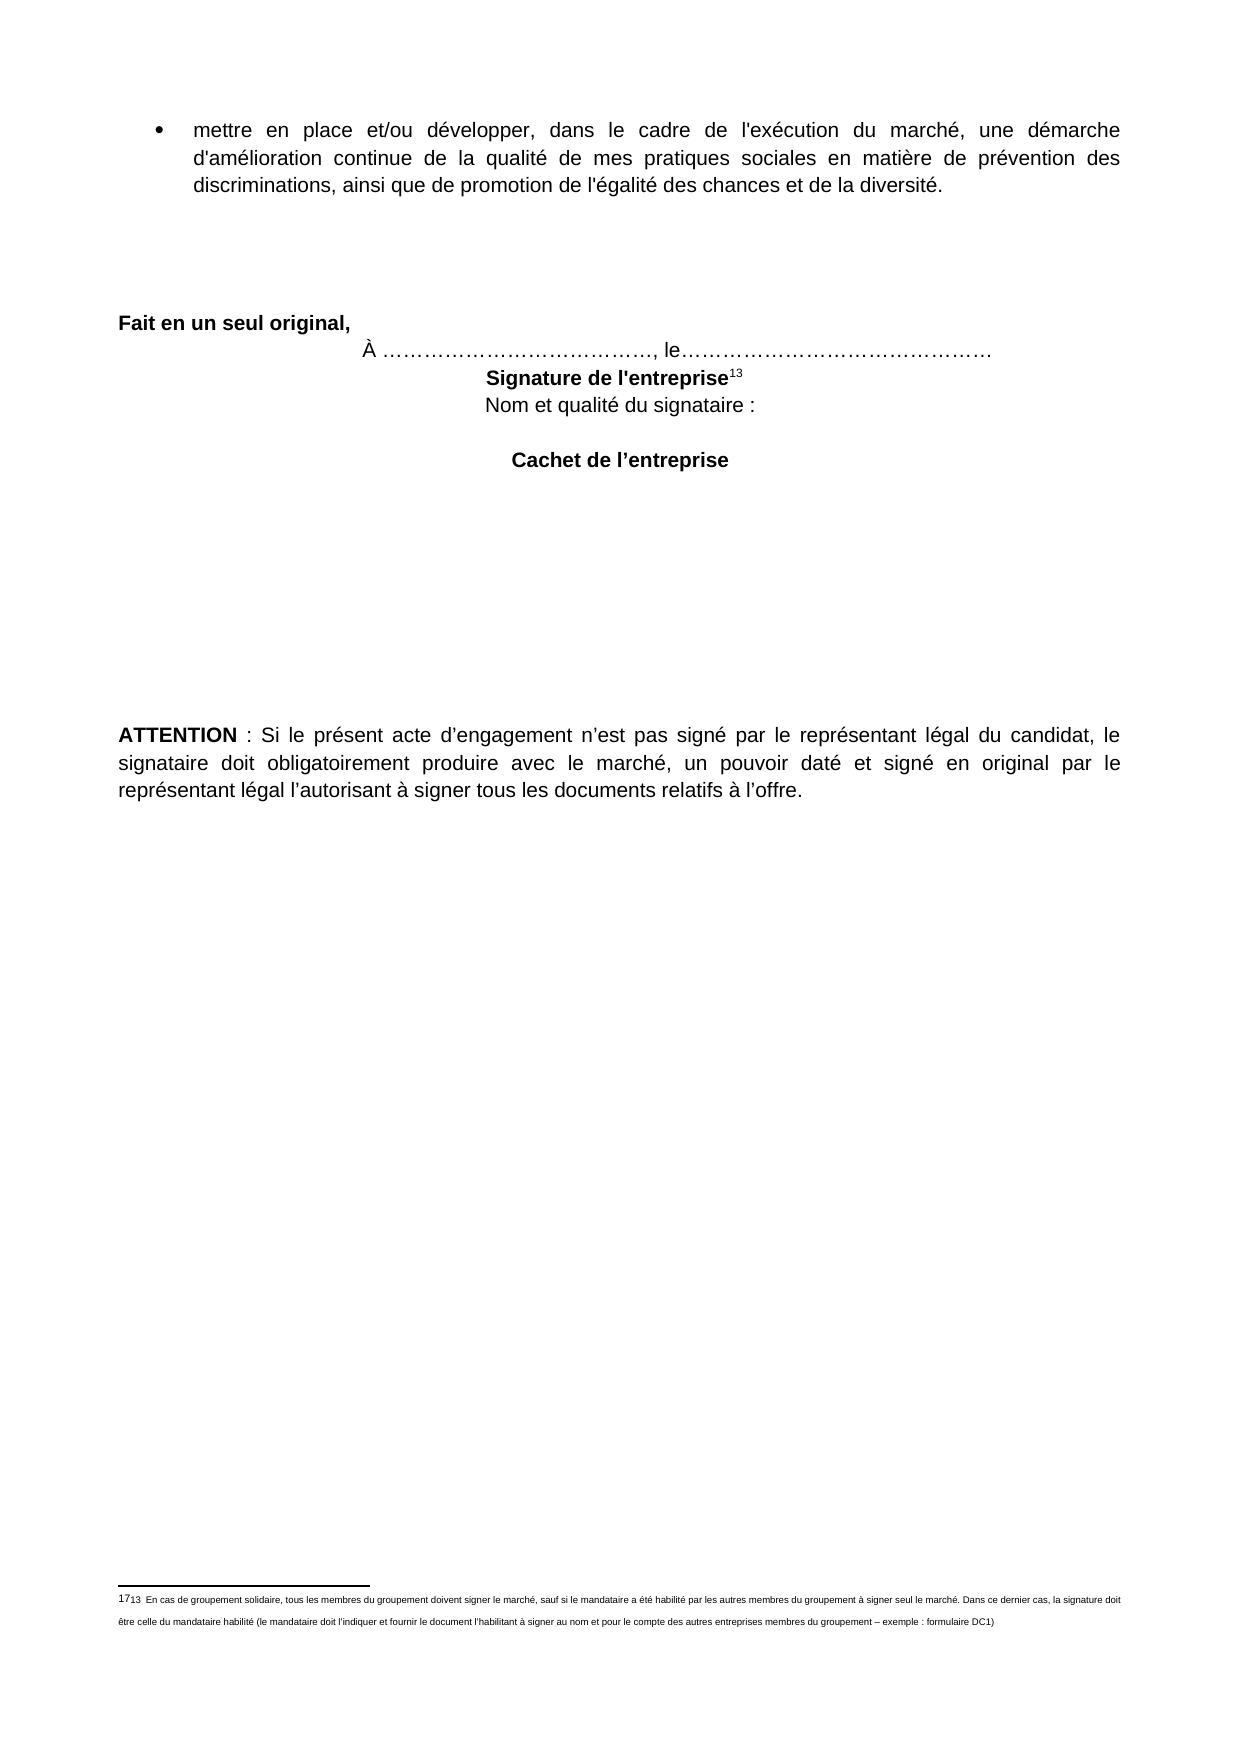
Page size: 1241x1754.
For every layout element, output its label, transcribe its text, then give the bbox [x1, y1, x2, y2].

text ATTENTION : Si le présent acte d’engagement n’est pas signé par le représentant légal du candidat, le signataire doit obligatoirement produire avec le marché, un pouvoir daté et signé en original par le représentant légal l’autorisant à signer tous les documents relatifs à l’offre. [118, 723, 1122, 802]
text Signature de l'entreprise13 [118, 366, 1122, 390]
text Nom et qualité du signataire : [118, 393, 1122, 417]
list mettre en place et/ou développer, dans le cadre de l'exécution du marché, une démarche d'amélioration continue de la qualité de mes pratiques sociales en matière de prévention des discriminations, ainsi que de promotion de l'égalité des chances et de la diversité. [156, 118, 1122, 197]
text Fait en un seul original, [118, 311, 1122, 335]
text À …………………………………, le……………………………………… [362, 338, 1122, 362]
text Cachet de l’entreprise [118, 448, 1122, 472]
